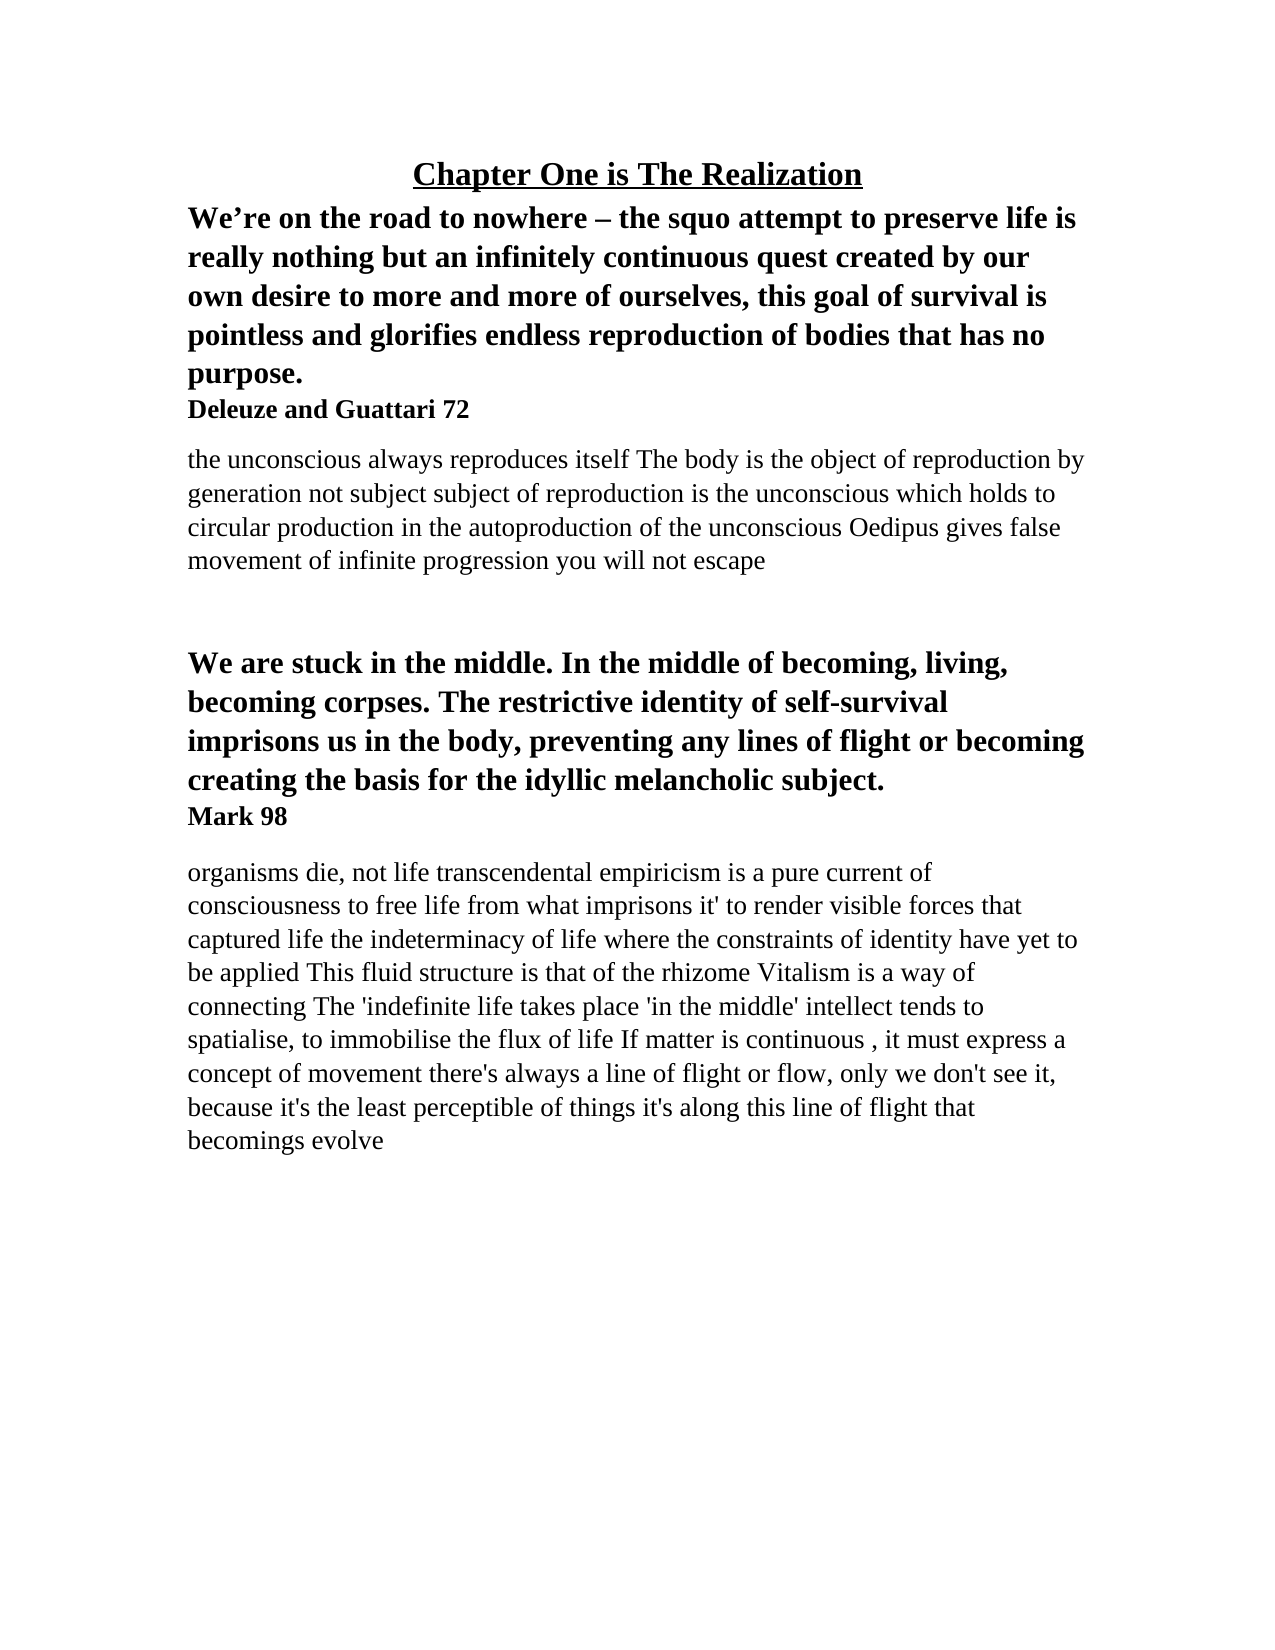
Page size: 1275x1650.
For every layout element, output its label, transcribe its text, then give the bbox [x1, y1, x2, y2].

subtitle We’re on the road to nowhere – the squo attempt to preserve life is really nothing but an infinitely continuous quest created by our own desire to more and more of ourselves, this goal of survival is pointless and glorifies endless reproduction of bodies that has no purpose. [187, 200, 1087, 391]
text Mark 98 [187, 800, 1087, 831]
text Deleuze and Guattari 72 [187, 393, 1087, 424]
subtitle Chapter One is The Realization [187, 154, 1087, 192]
text the unconscious always reproduces itself The body is the object of reproduction by generation not subject subject of reproduction is the unconscious which holds to circular production in the autoproduction of the unconscious Oedipus gives false movement of infinite progression you will not escape [187, 444, 1087, 575]
subtitle We are stuck in the middle. In the middle of becoming, living, becoming corpses. The restrictive identity of self-survival imprisons us in the body, preventing any lines of flight or becoming creating the basis for the idyllic melancholic subject. [187, 645, 1087, 797]
text organisms die, not life transcendental empiricism is a pure current of consciousness to free life from what imprisons it' to render visible forces that captured life the indeterminacy of life where the constraints of identity have yet to be applied This fluid structure is that of the rhizome Vitalism is a way of connecting The 'indefinite life takes place 'in the middle' intellect tends to spatialise, to immobilise the flux of life If matter is continuous , it must express a concept of movement there's always a line of flight or flow, only we don't see it, because it's the least perceptible of things it's along this line of flight that becomings evolve [187, 856, 1087, 1155]
